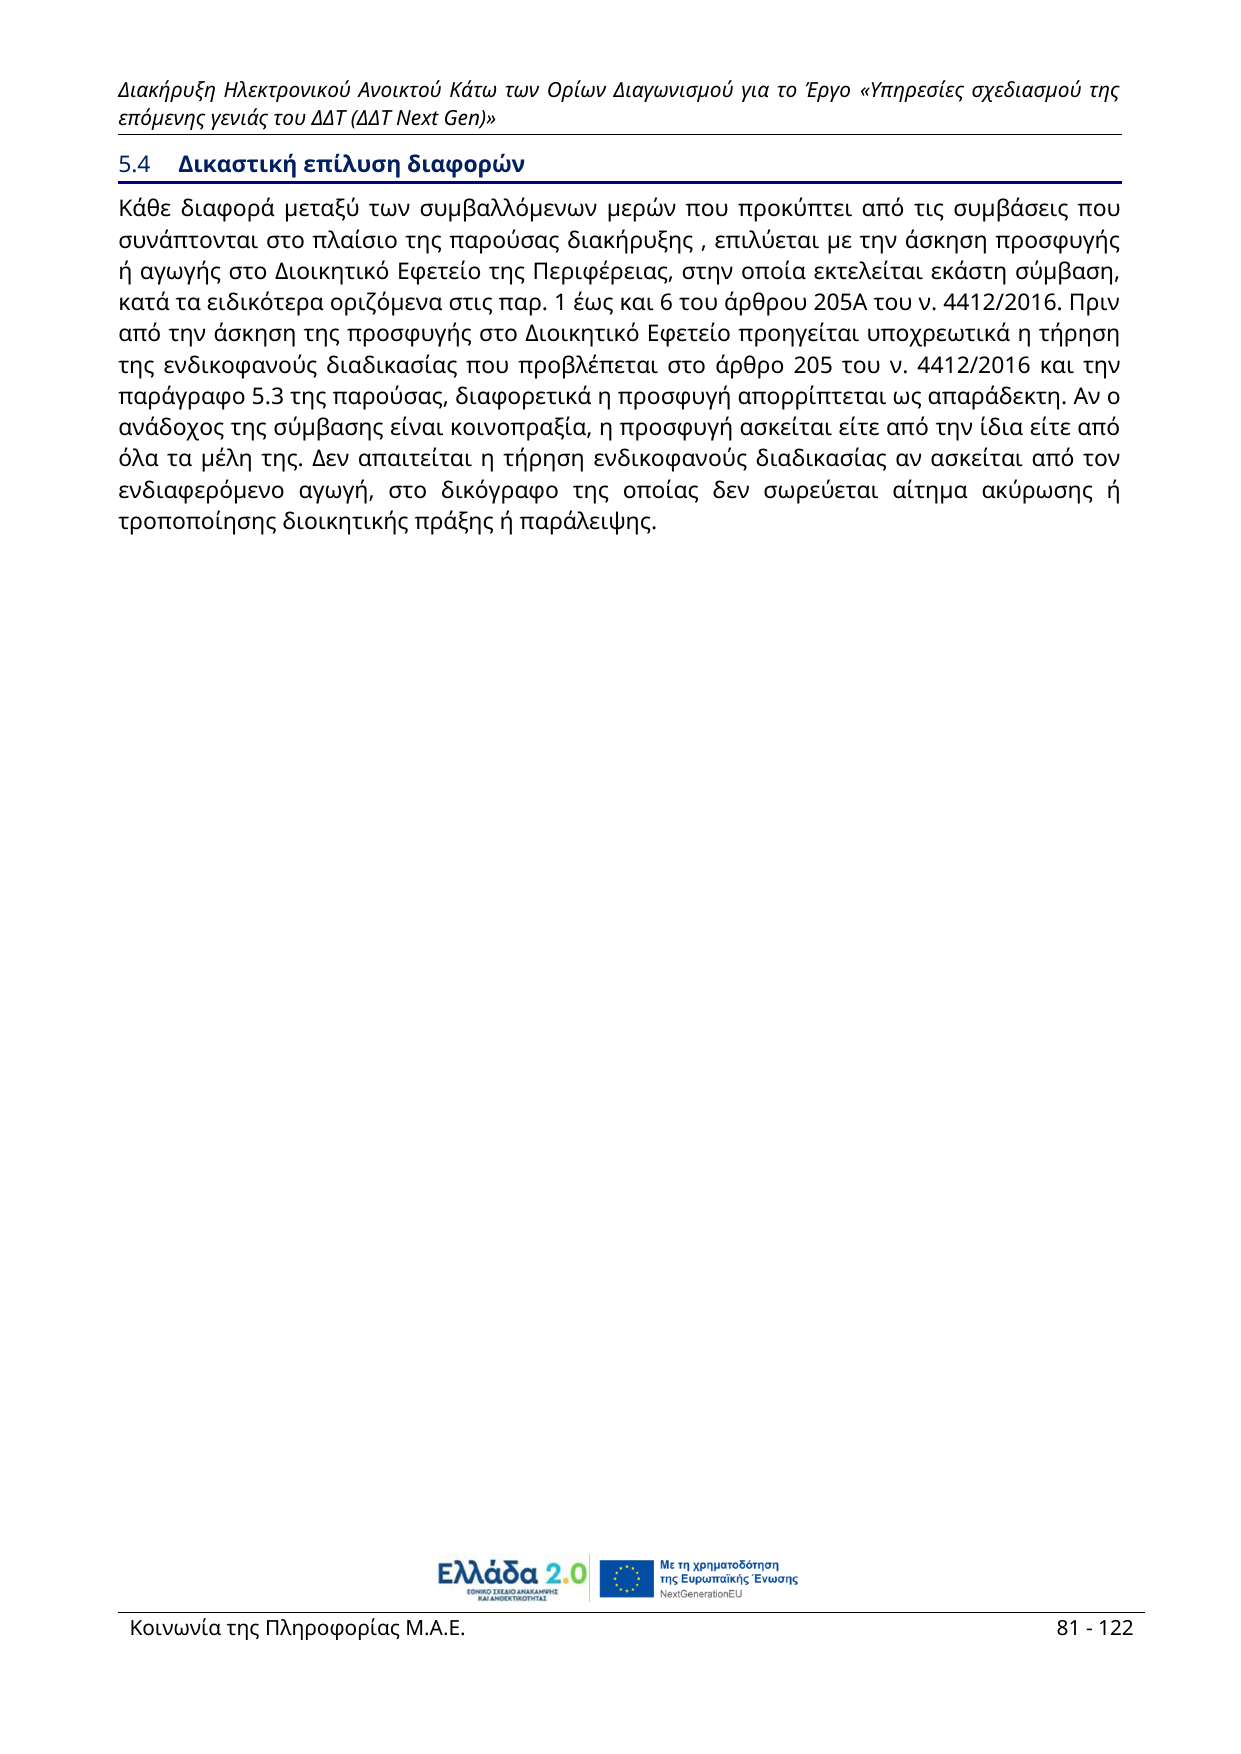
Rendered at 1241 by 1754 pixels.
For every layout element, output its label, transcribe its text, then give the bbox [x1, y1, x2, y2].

subtitle Δικαστική επίλυση διαφορών [118, 147, 1122, 181]
text Κάθε διαφορά μεταξύ των συμβαλλόμενων μερών που προκύπτει από τις συμβάσεις που συνάπτονται στο πλαίσιο της παρούσας διακήρυξης , επιλύεται με την άσκηση προσφυγής ή αγωγής στο Διοικητικό Εφετείο της Περιφέρειας, στην οποία εκτελείται εκάστη σύμβαση, κατά τα ειδικότερα οριζόμενα στις παρ. 1 έως και 6 του άρθρου 205Α του ν. 4412/2016. Πριν από την άσκηση της προσφυγής στο Διοικητικό Εφετείο προηγείται υποχρεωτικά η τήρηση της ενδικοφανούς διαδικασίας που προβλέπεται στο άρθρο 205 του ν. 4412/2016 και την παράγραφο 5.3 της παρούσας, διαφορετικά η προσφυγή απορρίπτεται ως απαράδεκτη. Αν ο ανάδοχος της σύμβασης είναι κοινοπραξία, η προσφυγή ασκείται είτε από την ίδια είτε από όλα τα μέλη της. Δεν απαιτείται η τήρηση ενδικοφανούς διαδικασίας αν ασκείται από τον ενδιαφερόμενο αγωγή, στο δικόγραφο της οποίας δεν σωρεύεται αίτημα ακύρωσης ή τροποποίησης διοικητικής πράξης ή παράλειψης. [118, 192, 1122, 536]
picture [437, 1554, 804, 1602]
